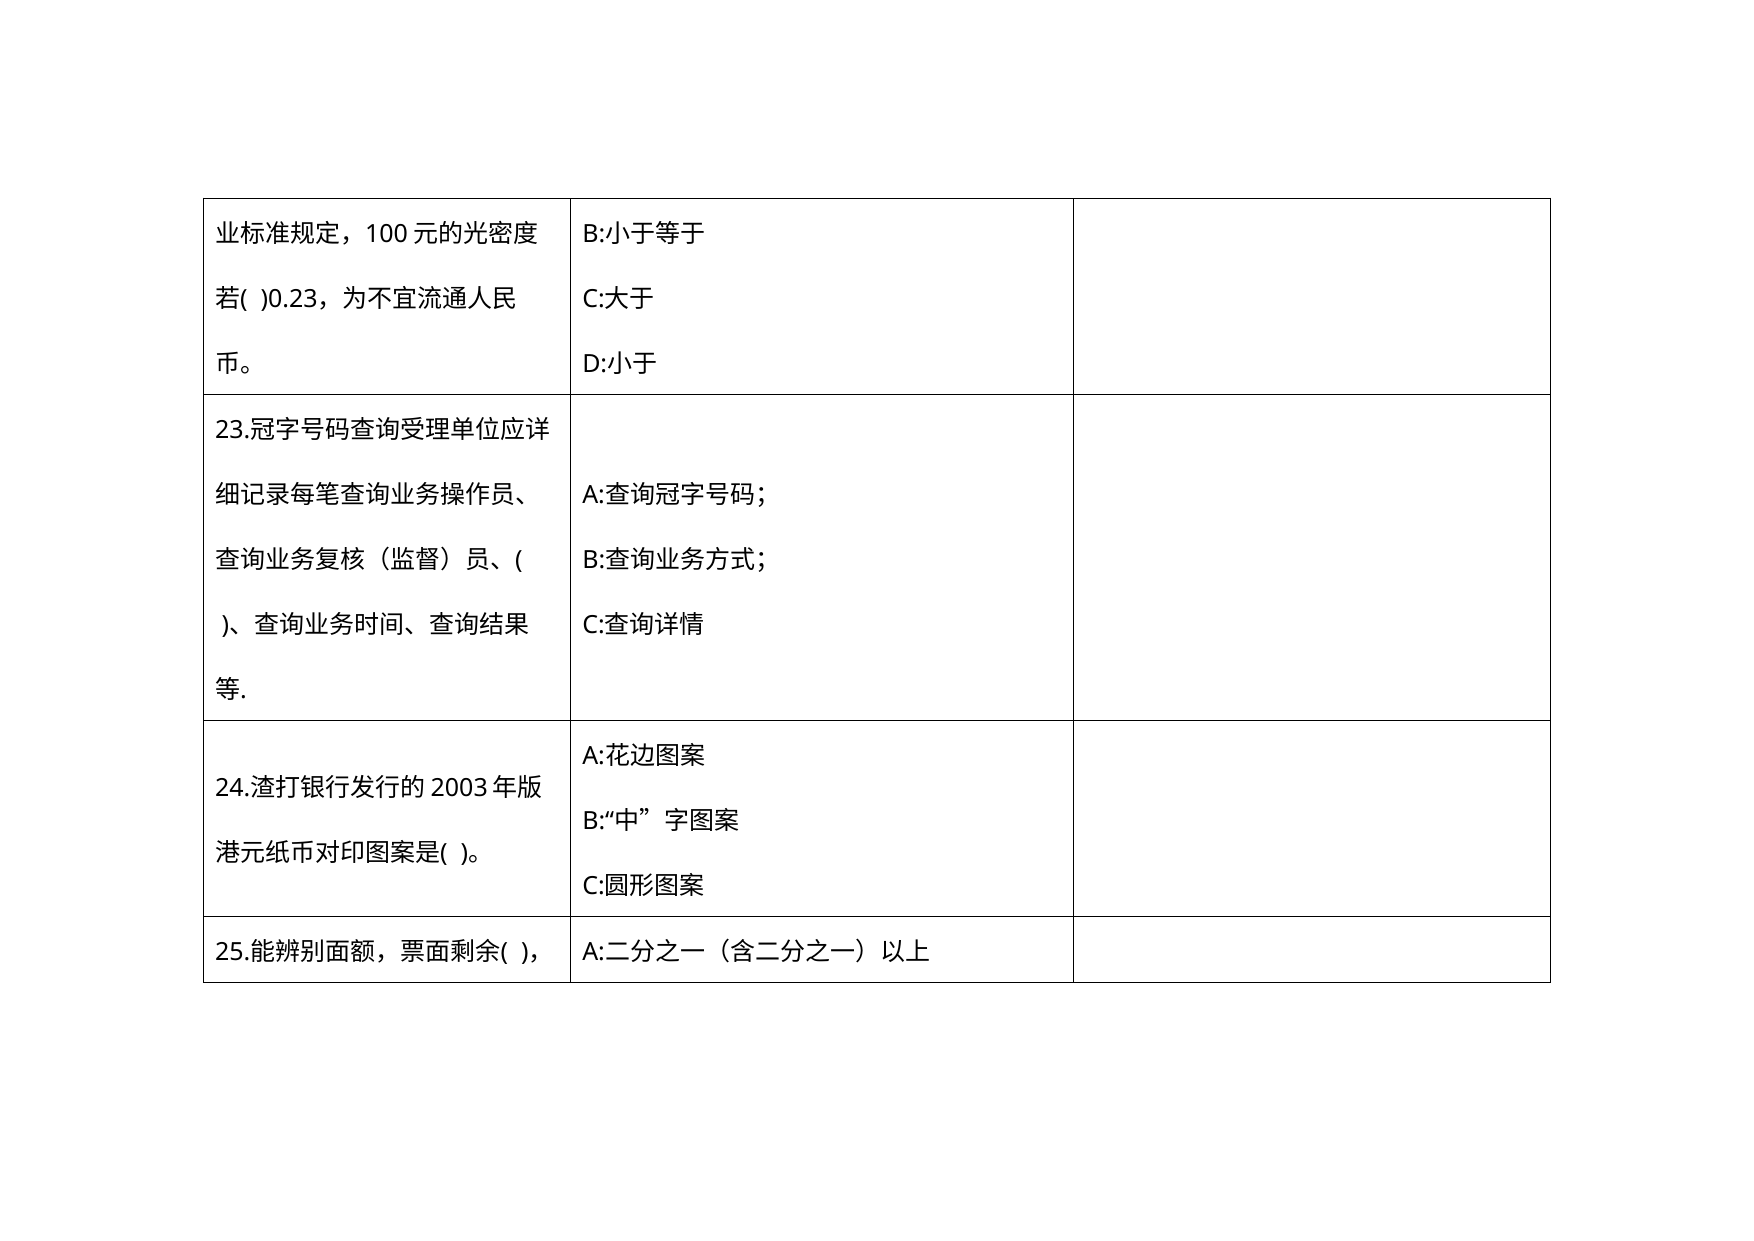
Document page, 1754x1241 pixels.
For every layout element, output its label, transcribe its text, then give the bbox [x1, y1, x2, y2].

table_cell 23.冠字号码查询受理单位应详细记录每笔查询业务操作员、查询业务复核（监督）员、( )、查询业务时间、查询结果等. [204, 395, 570, 720]
table_cell [1074, 199, 1550, 394]
table_cell [1074, 395, 1550, 720]
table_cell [571, 917, 1073, 982]
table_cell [204, 199, 570, 394]
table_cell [571, 199, 1073, 394]
table_cell 24.渣打银行发行的2003年版港元纸币对印图案是( )。 [204, 721, 570, 916]
table_cell A:查询冠字号码； B:查询业务方式； C:查询详情 [571, 395, 1073, 720]
table_cell [1074, 721, 1550, 916]
table_cell A:花边图案 B:“中”字图案 C:圆形图案 [571, 721, 1073, 916]
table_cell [204, 917, 570, 982]
table_cell [1074, 917, 1550, 982]
